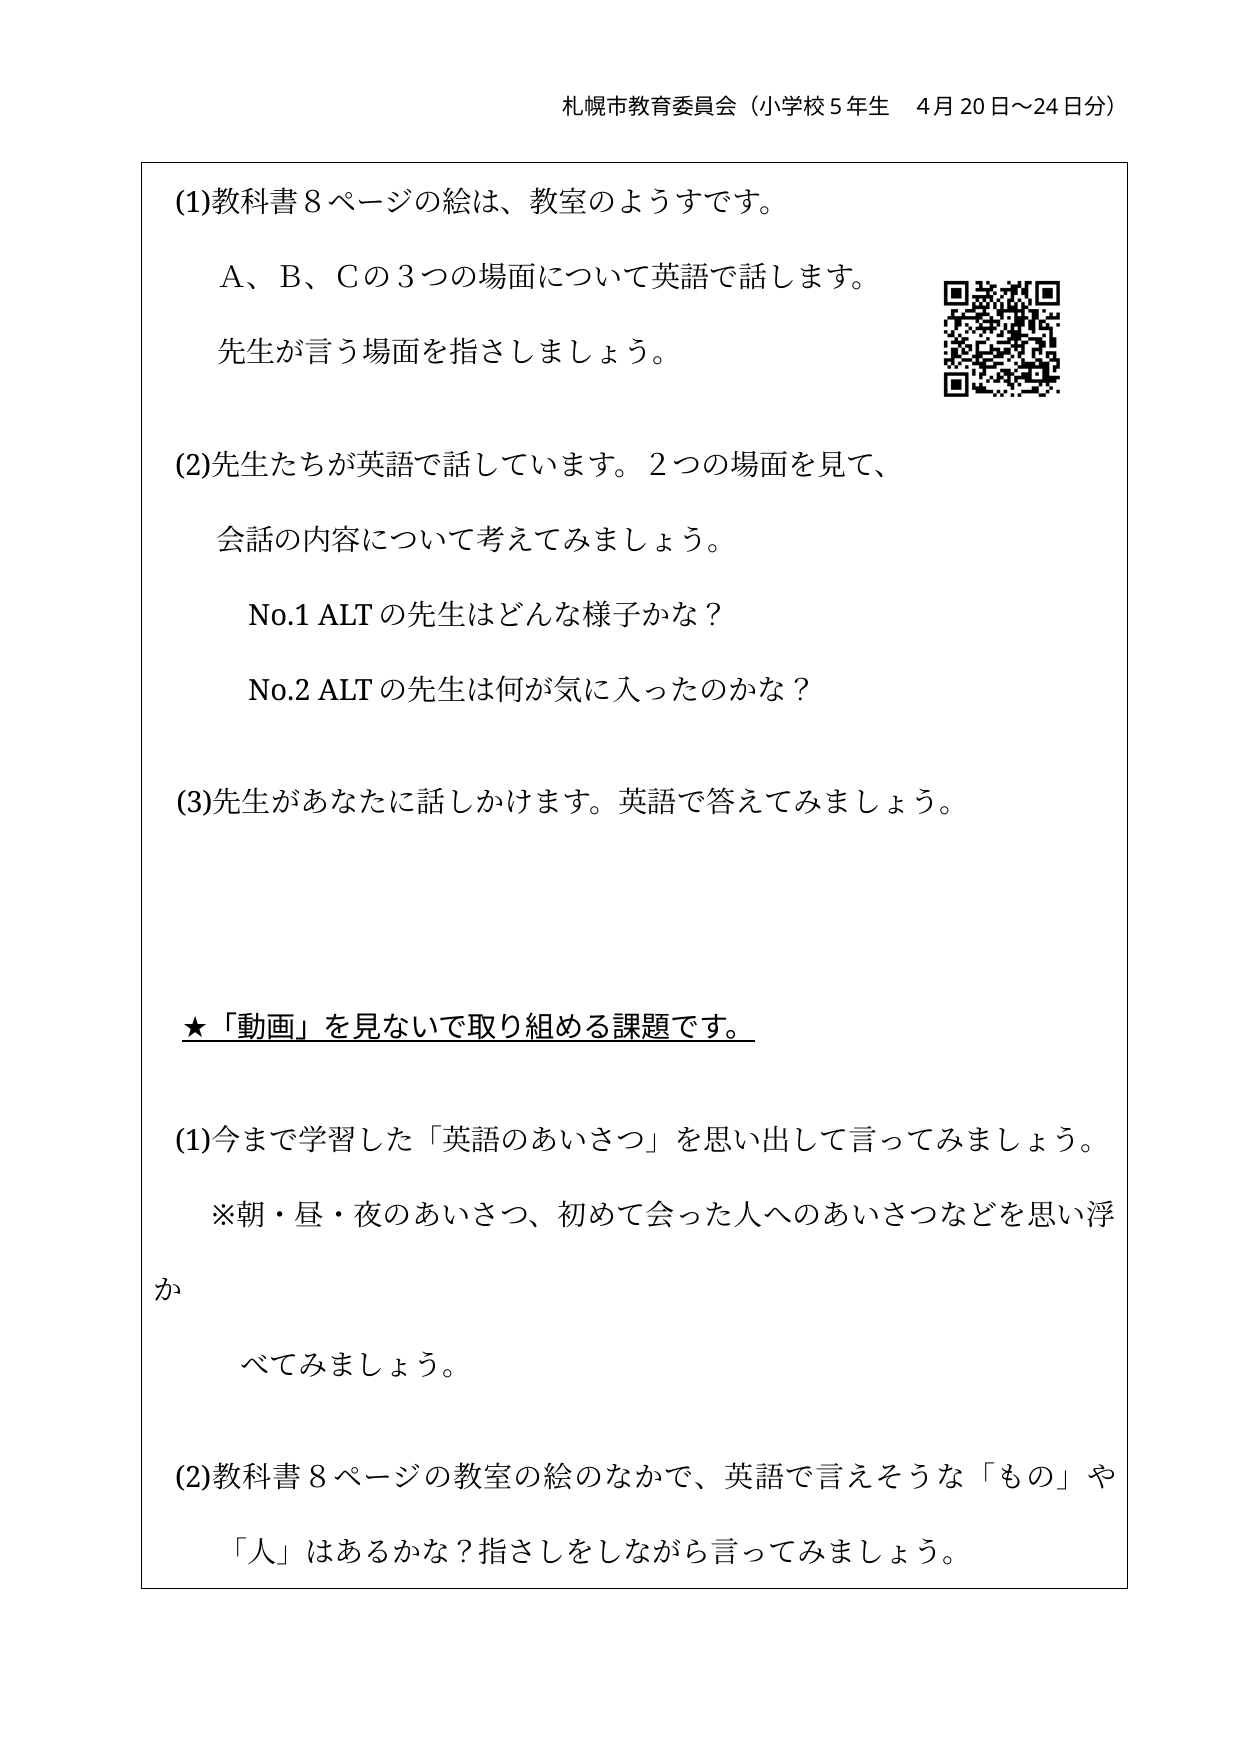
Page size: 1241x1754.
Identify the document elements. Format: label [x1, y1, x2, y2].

picture [930, 267, 1073, 411]
table_header [142, 163, 1127, 1588]
